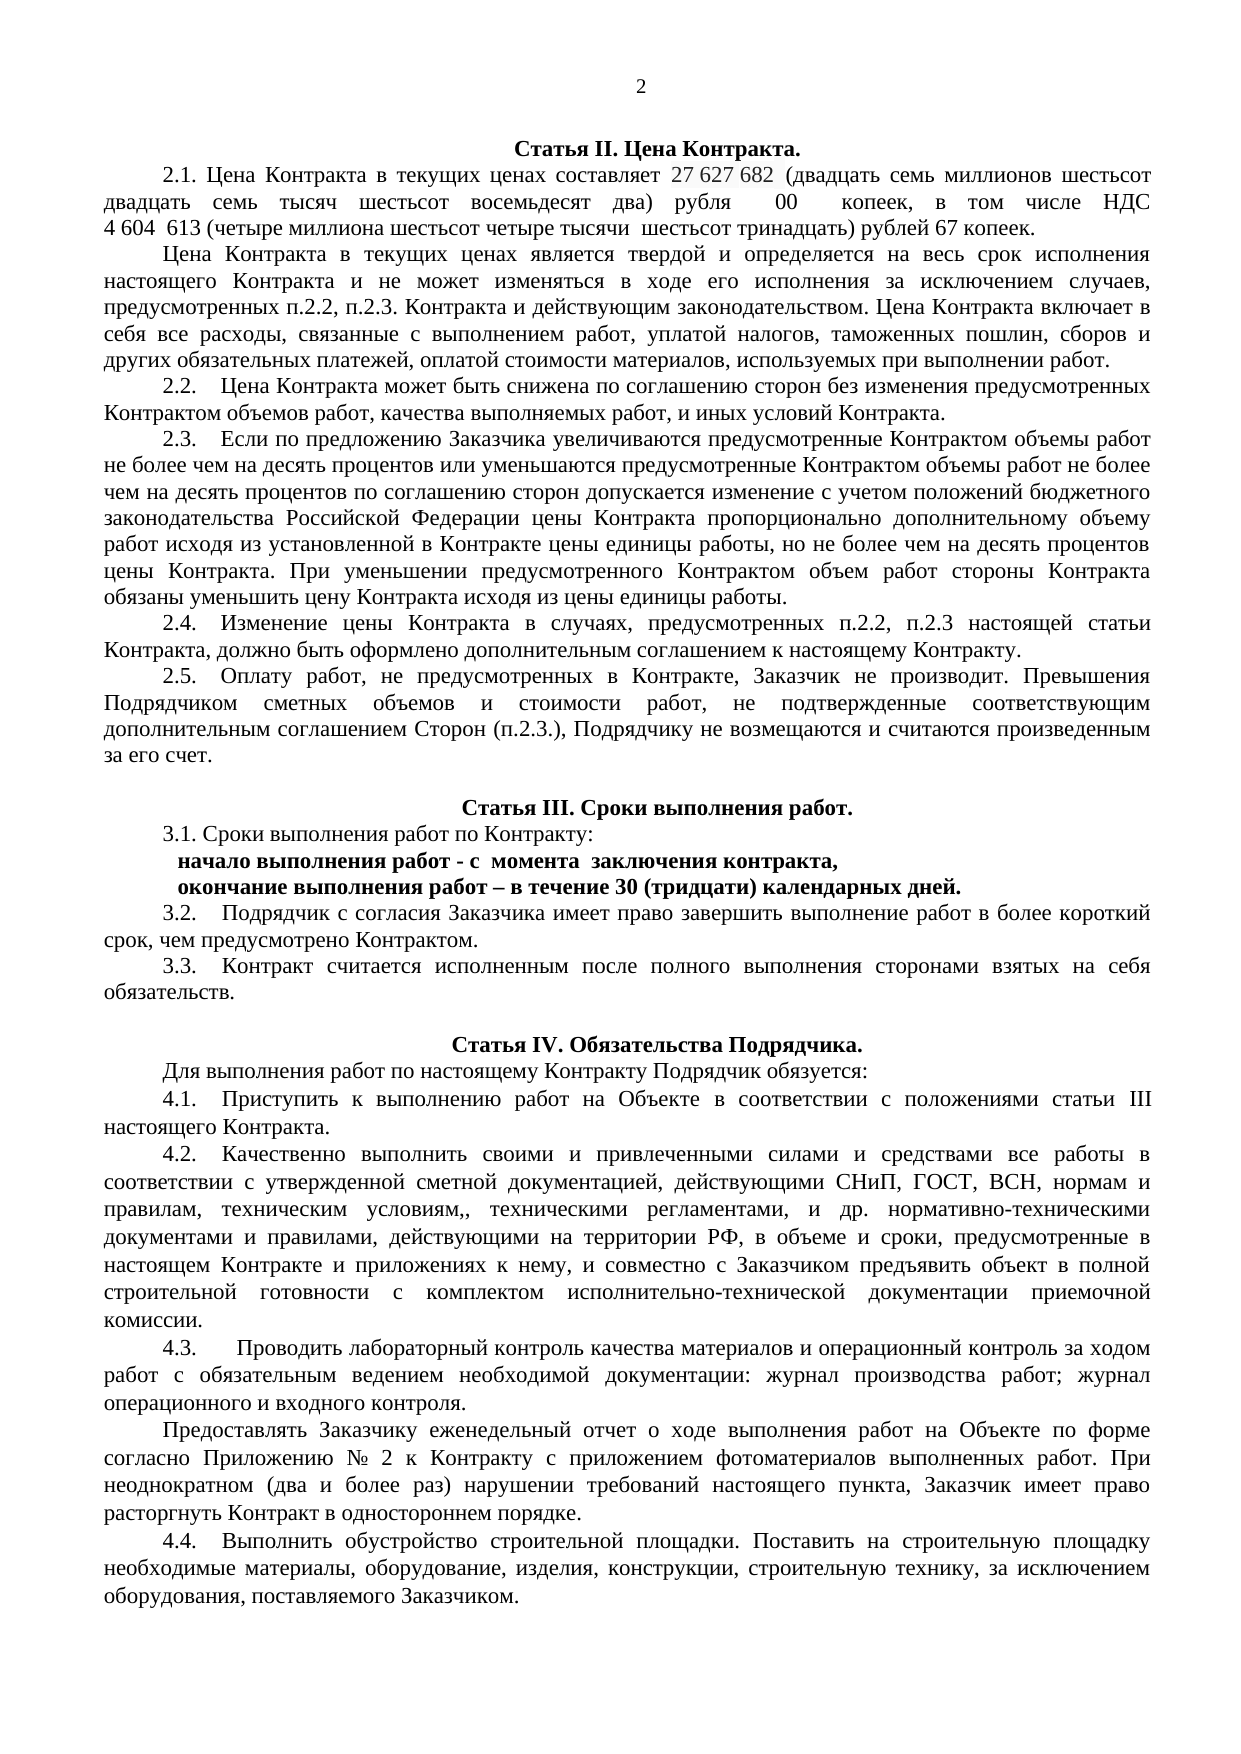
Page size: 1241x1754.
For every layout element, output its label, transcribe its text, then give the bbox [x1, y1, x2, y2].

text 2.1. Цена Контракта в текущих ценах составляет 27 627 682 (двадцать семь миллионов шестьсот двадцать семь тысяч шестьсот восемьдесят два) рубля 00 копеек, в том числе НДС 4 604 613 (четыре миллиона шестьсот четыре тысячи шестьсот тринадцать) рублей 67 копеек. [103, 161, 1152, 241]
list Выполнить обустройство строительной площадки. Поставить на строительную площадку необходимые материалы, оборудование, изделия, конструкции, строительную технику, за исключением оборудования, поставляемого Заказчиком. [103, 1527, 1152, 1608]
list Подрядчик с согласия Заказчика имеет право завершить выполнение работ в более короткий срок, чем предусмотрено Контрактом. [103, 899, 1152, 952]
list Цена Контракта может быть снижена по соглашению сторон без изменения предусмотренных Контрактом объемов работ, качества выполняемых работ, и иных условий Контракта. [103, 372, 1152, 425]
text начало выполнения работ - с момента заключения контракта, [103, 847, 1138, 873]
list Качественно выполнить своими и привлеченными силами и средствами все работы в соответствии с утвержденной сметной документацией, действующими СНиП, ГОСТ, ВСН, нормам и правилам, техническим условиям,, техническими регламентами, и др. нормативно-техническими документами и правилами, действующими на территории РФ, в объеме и сроки, предусмотренные в настоящем Контракте и приложениях к нему, и совместно с Заказчиком предъявить объект в полной строительной готовности с комплектом исполнительно-технической документации приемочной комиссии. [103, 1140, 1152, 1332]
list Контракт считается исполненным после полного выполнения сторонами взятых на себя обязательств. [103, 952, 1152, 1005]
list Проводить лабораторный контроль качества материалов и операционный контроль за ходом работ с обязательным ведением необходимой документации: журнал производства работ; журнал операционного и входного контроля. [103, 1333, 1152, 1415]
text Предоставлять Заказчику еженедельный отчет о ходе выполнения работ на Объекте по форме согласно Приложению № 2 к Контракту с приложением фотоматериалов выполненных работ. При неоднократном (два и более раз) нарушении требований настоящего пункта, Заказчик имеет право расторгнуть Контракт в одностороннем порядке. [103, 1416, 1152, 1526]
list Приступить к выполнению работ на Объекте в соответствии с положениями статьи III настоящего Контракта. [103, 1085, 1152, 1139]
text Статья III. Сроки выполнения работ. [103, 794, 1152, 820]
text Статья II. Цена Контракта. [103, 135, 1152, 161]
list Изменение цены Контракта в случаях, предусмотренных п.2.2, п.2.3 настоящей статьи Контракта, должно быть оформлено дополнительным соглашением к настоящему Контракту. [103, 609, 1152, 662]
text Статья IV. Обязательства Подрядчика. [103, 1031, 1152, 1057]
text Для выполнения работ по настоящему Контракту Подрядчик обязуется: [103, 1057, 1152, 1084]
text Цена Контракта в текущих ценах является твердой и определяется на весь срок исполнения настоящего Контракта и не может изменяться в ходе его исполнения за исключением случаев, предусмотренных п.2.2, п.2.3. Контракта и действующим законодательством. Цена Контракта включает в себя все расходы, связанные с выполнением работ, уплатой налогов, таможенных пошлин, сборов и других обязательных платежей, оплатой стоимости материалов, используемых при выполнении работ. [103, 241, 1152, 372]
list Если по предложению Заказчика увеличиваются предусмотренные Контрактом объемы работ не более чем на десять процентов или уменьшаются предусмотренные Контрактом объемы работ не более чем на десять процентов по соглашению сторон допускается изменение с учетом положений бюджетного законодательства Российской Федерации цены Контракта пропорционально дополнительному объему работ исходя из установленной в Контракте цены единицы работы, но не более чем на десять процентов цены Контракта. При уменьшении предусмотренного Контрактом объем работ стороны Контракта обязаны уменьшить цену Контракта исходя из цены единицы работы. [103, 425, 1152, 609]
text окончание выполнения работ – в течение 30 (тридцати) календарных дней. [103, 873, 1138, 899]
list Оплату работ, не предусмотренных в Контракте, Заказчик не производит. Превышения Подрядчиком сметных объемов и стоимости работ, не подтвержденные соответствующим дополнительным соглашением Сторон (п.2.3.), Подрядчику не возмещаются и считаются произведенным за его счет. [103, 662, 1152, 768]
text 3.1. Сроки выполнения работ по Контракту: [103, 820, 1152, 847]
